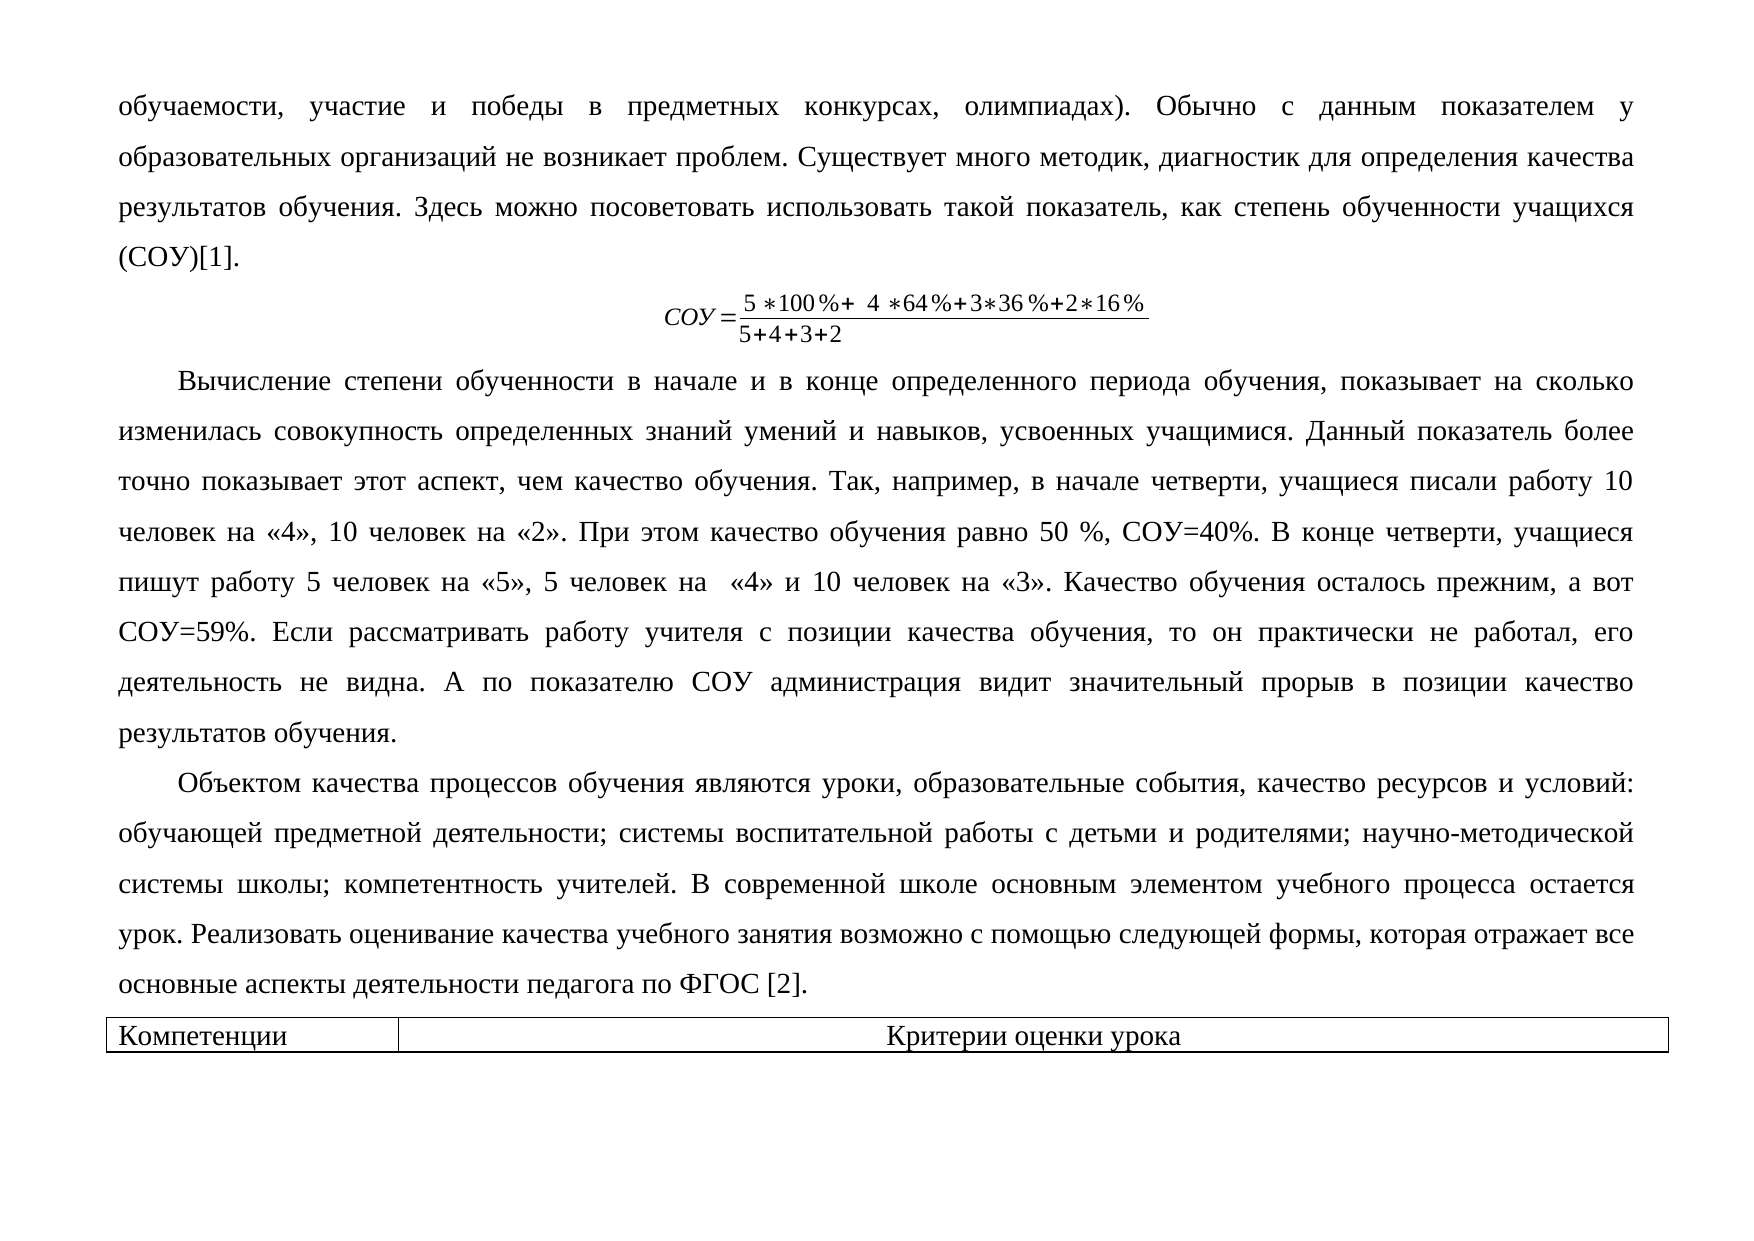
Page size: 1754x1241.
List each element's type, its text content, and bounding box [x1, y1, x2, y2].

text Объектом качества процессов обучения являются уроки, образовательные события, качество ресурсов и условий: обучающей предметной деятельности; системы воспитательной работы с детьми и родителями; научно-методической системы школы; компетентность учителей. В современной школе основным элементом учебного процесса остается урок. Реализовать оценивание качества учебного занятия возможно с помощью следующей формы, которая отражает все основные аспекты деятельности педагога по ФГОС [2]. [118, 765, 1636, 1000]
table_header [399, 1018, 1668, 1051]
text Вычисление степени обученности в начале и в конце определенного периода обучения, показывает на сколько изменилась совокупность определенных знаний умений и навыков, усвоенных учащимися. Данный показатель более точно показывает этот аспект, чем качество обучения. Так, например, в начале четверти, учащиеся писали работу 10 человек на «4», 10 человек на «2». При этом качество обучения равно 50 %, СОУ=40%. В конце четверти, учащиеся пишут работу 5 человек на «5», 5 человек на «4» и 10 человек на «3». Качество обучения осталось прежним, а вот СОУ=59%. Если рассматривать работу учителя с позиции качества обучения, то он практически не работал, его деятельность не видна. А по показателю СОУ администрация видит значительный прорыв в позиции качество результатов обучения. [118, 363, 1636, 748]
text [118, 88, 1636, 273]
table_header Компетенции учителя [107, 1018, 398, 1051]
